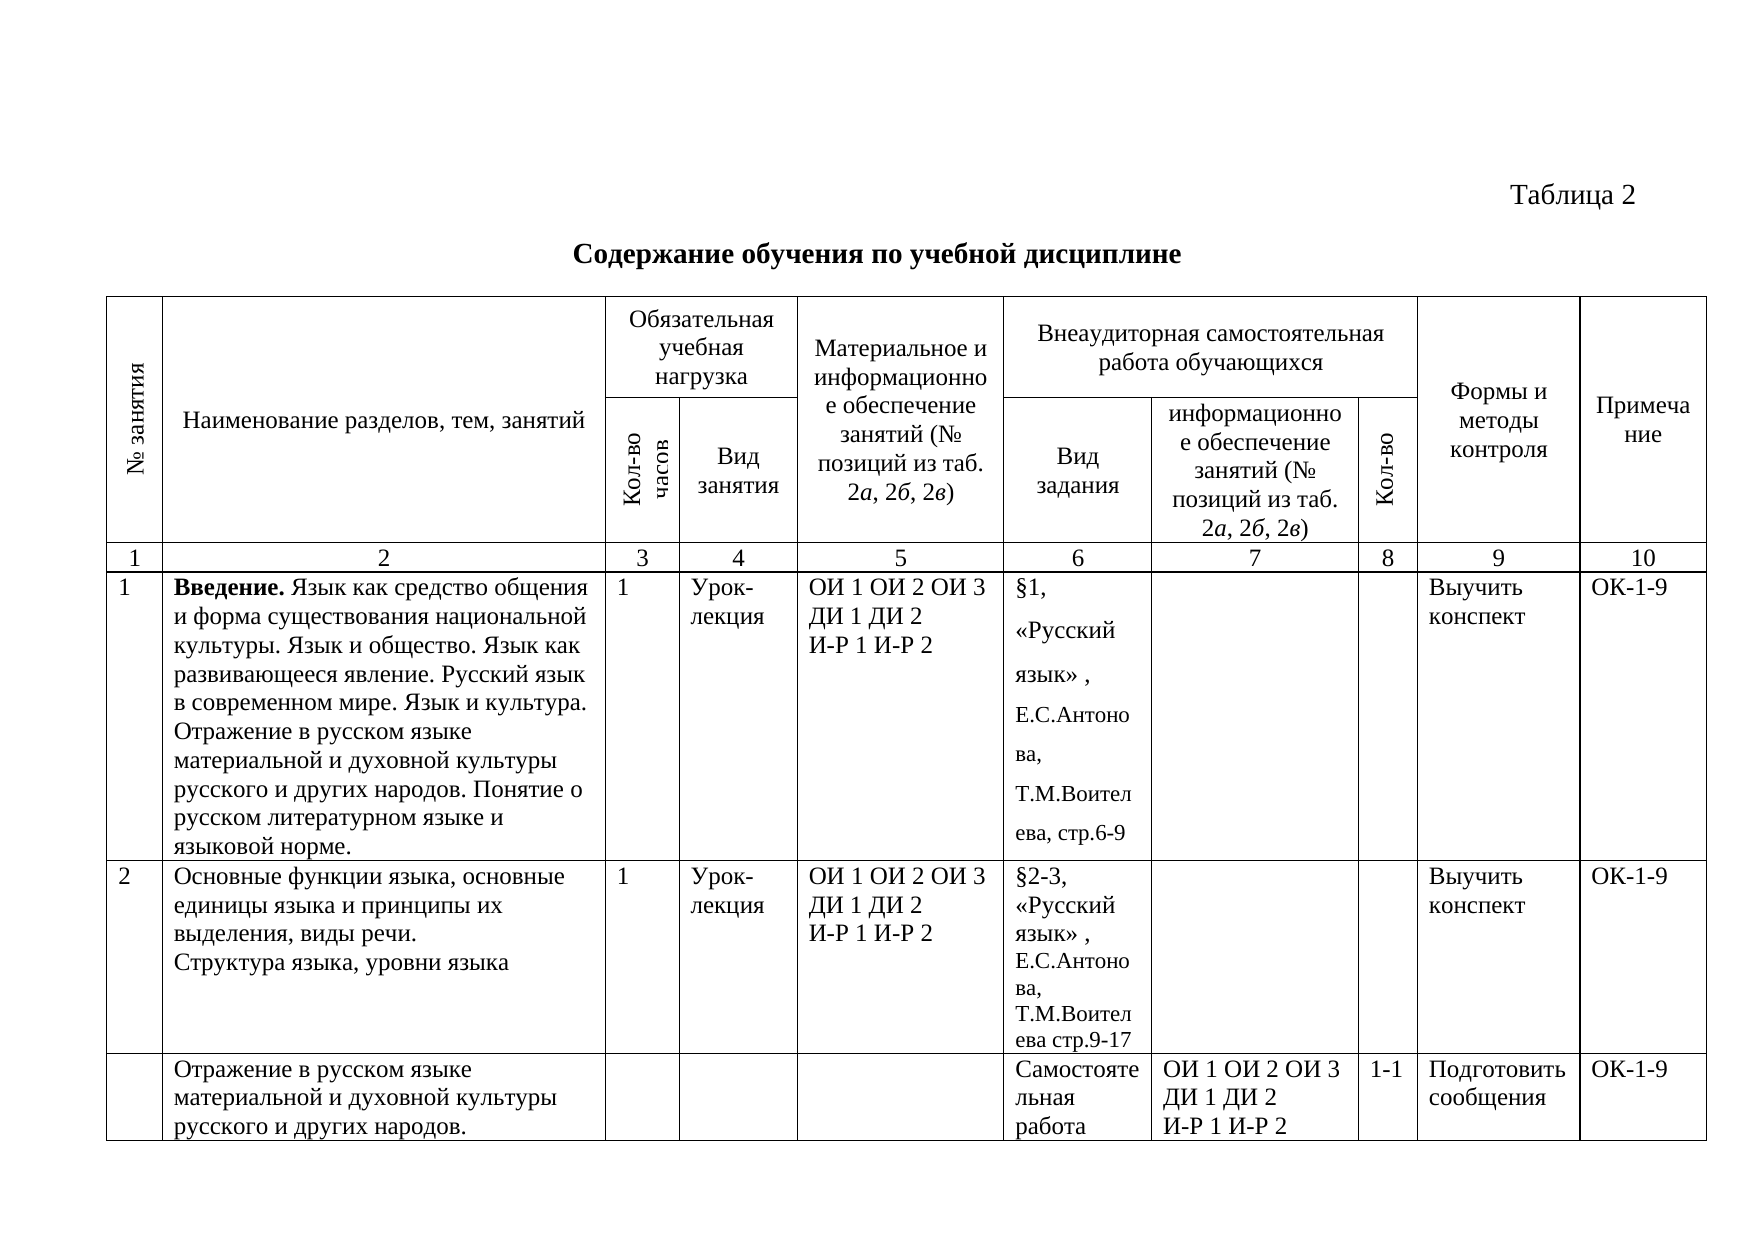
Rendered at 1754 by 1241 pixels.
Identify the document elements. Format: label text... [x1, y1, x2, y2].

table_cell §2-3, «Русский язык» , Е.С.Антонова, Т.М.Воителева стр.9-17 [1004, 861, 1151, 1053]
table_cell Урок-лекция [680, 861, 797, 1053]
table_header Материальное и информационное обеспечение занятий (№ позиций из таб. 2а, 2б, 2в) [798, 297, 1003, 542]
table_cell Введение. Язык как средство общения и форма существования национальной культуры. Язык и общество. Язык как развивающееся явление. Русский язык в современном мире. Язык и культура. Отражение в русском языке материальной и духовной культуры русского и других народов. Понятие о русском литературном языке и языковой норме. [163, 573, 605, 860]
table_header № занятия [107, 297, 162, 542]
table_cell 7 [1152, 543, 1358, 571]
table_cell 2 [163, 543, 605, 571]
text Таблица 2 [118, 177, 1636, 211]
table_cell [1359, 861, 1417, 1053]
table_cell 4 [680, 543, 797, 571]
table_cell Основные функции языка, основные единицы языка и принципы их выделения, виды речи. Структура языка, уровни языка [163, 861, 605, 1053]
table_cell информационное обеспечение занятий (№ позиций из таб. 2а, 2б, 2в) [1152, 398, 1358, 542]
table_cell ОИ 1 ОИ 2 ОИ 3 ДИ 1 ДИ 2 И-Р 1 И-Р 2 [798, 573, 1003, 860]
table_cell [1359, 573, 1417, 860]
table_cell §1, «Русский язык» , Е.С.Антонова, Т.М.Воителева, стр.6-9 [1004, 573, 1151, 860]
table_cell 5 [798, 543, 1003, 571]
table_cell 1 [606, 861, 679, 1053]
table_header Примечание [1581, 297, 1706, 542]
table_cell Вид задания [1004, 398, 1151, 542]
table_header Формы и методы контроля [1418, 297, 1579, 542]
table_cell [107, 1054, 162, 1140]
table_cell Кол-во часов [606, 398, 679, 542]
table_cell 6 [1004, 543, 1151, 571]
table_cell [606, 1054, 679, 1140]
table_cell Кол-во часов [1359, 398, 1417, 542]
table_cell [1418, 1054, 1579, 1140]
table_cell [680, 1054, 797, 1140]
table_cell 1 [107, 573, 162, 860]
table_cell 1 [606, 573, 679, 860]
table_cell 1 [107, 543, 162, 571]
table_header Обязательная учебная нагрузка [606, 297, 797, 397]
table_cell [798, 1054, 1003, 1140]
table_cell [1152, 1054, 1358, 1140]
table_cell ОИ 1 ОИ 2 ОИ 3 ДИ 1 ДИ 2 И-Р 1 И-Р 2 [798, 861, 1003, 1053]
table_cell 9 [1418, 543, 1579, 571]
table_cell [1152, 861, 1358, 1053]
table_cell 3 [606, 543, 679, 571]
table_cell ОК-1-9 [1581, 861, 1706, 1053]
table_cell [163, 1054, 605, 1140]
table_cell Выучить конспект [1418, 573, 1579, 860]
table_header Внеаудиторная самостоятельная работа обучающихся [1004, 297, 1417, 397]
table_cell Урок-лекция [680, 573, 797, 860]
table_cell 8 [1359, 543, 1417, 571]
table_cell Вид занятия [680, 398, 797, 542]
table_cell [1152, 573, 1358, 860]
table_cell Выучить конспект [1418, 861, 1579, 1053]
table_cell ОК-1-9 [1581, 1054, 1706, 1140]
table_cell 10 [1581, 543, 1706, 571]
table_cell 2 [107, 861, 162, 1053]
table_cell 1-1 [1359, 1054, 1417, 1140]
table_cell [1004, 1054, 1151, 1140]
table_header Наименование разделов, тем, занятий [163, 297, 605, 542]
text Содержание обучения по учебной дисциплине [118, 237, 1636, 270]
table_cell ОК-1-9 [1581, 573, 1706, 860]
